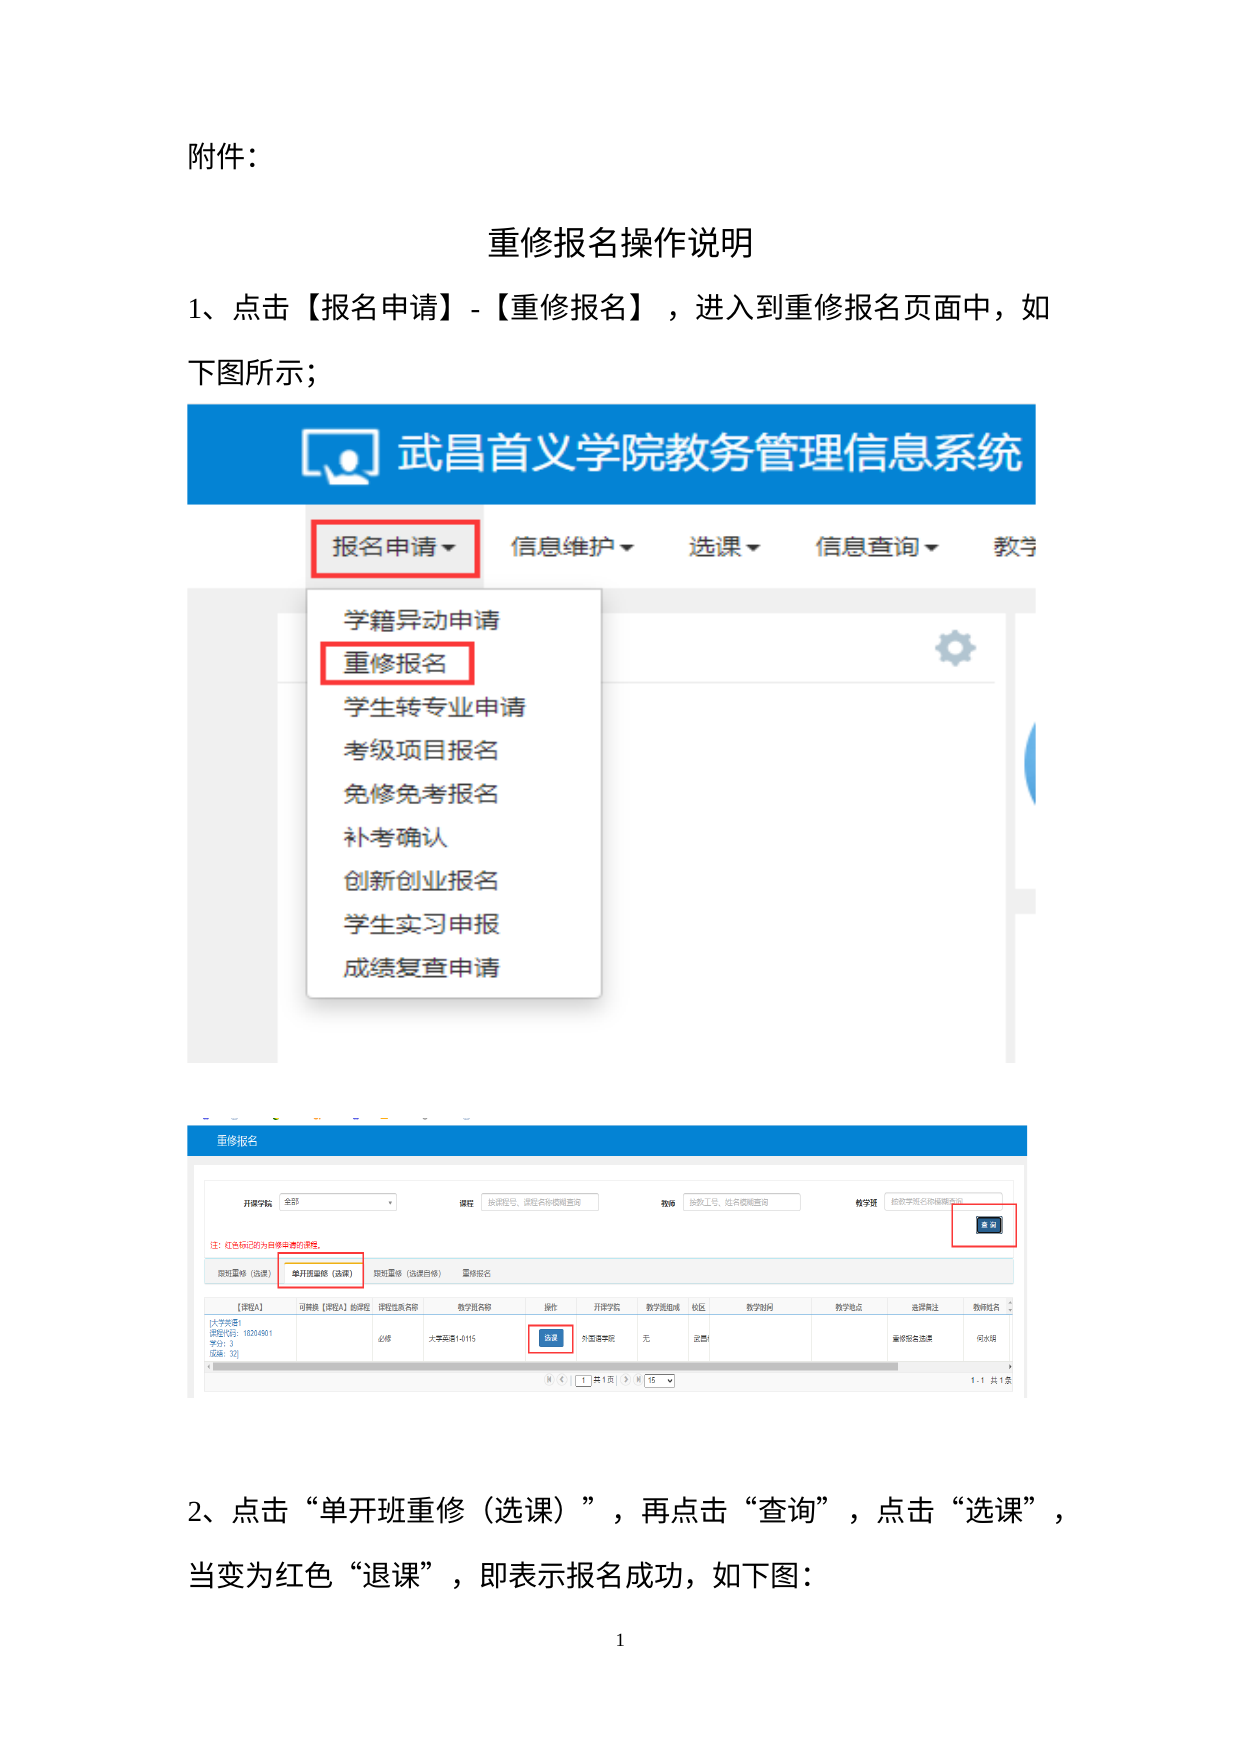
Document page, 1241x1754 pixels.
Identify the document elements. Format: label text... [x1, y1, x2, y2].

picture [187, 403, 1036, 1063]
text 附件： [187, 122, 936, 187]
text 1、点击【报名申请】-【重修报名】 ，进入到重修报名页面中，如下图所示； [187, 273, 1053, 403]
text 2、点击“单开班重修（选课）”，再点击“查询”，点击“选课”，当变为红色“退课”，即表示报名成功，如下图： [187, 1476, 1053, 1606]
picture [187, 1118, 1028, 1398]
text 重修报名操作说明 [187, 208, 1053, 273]
